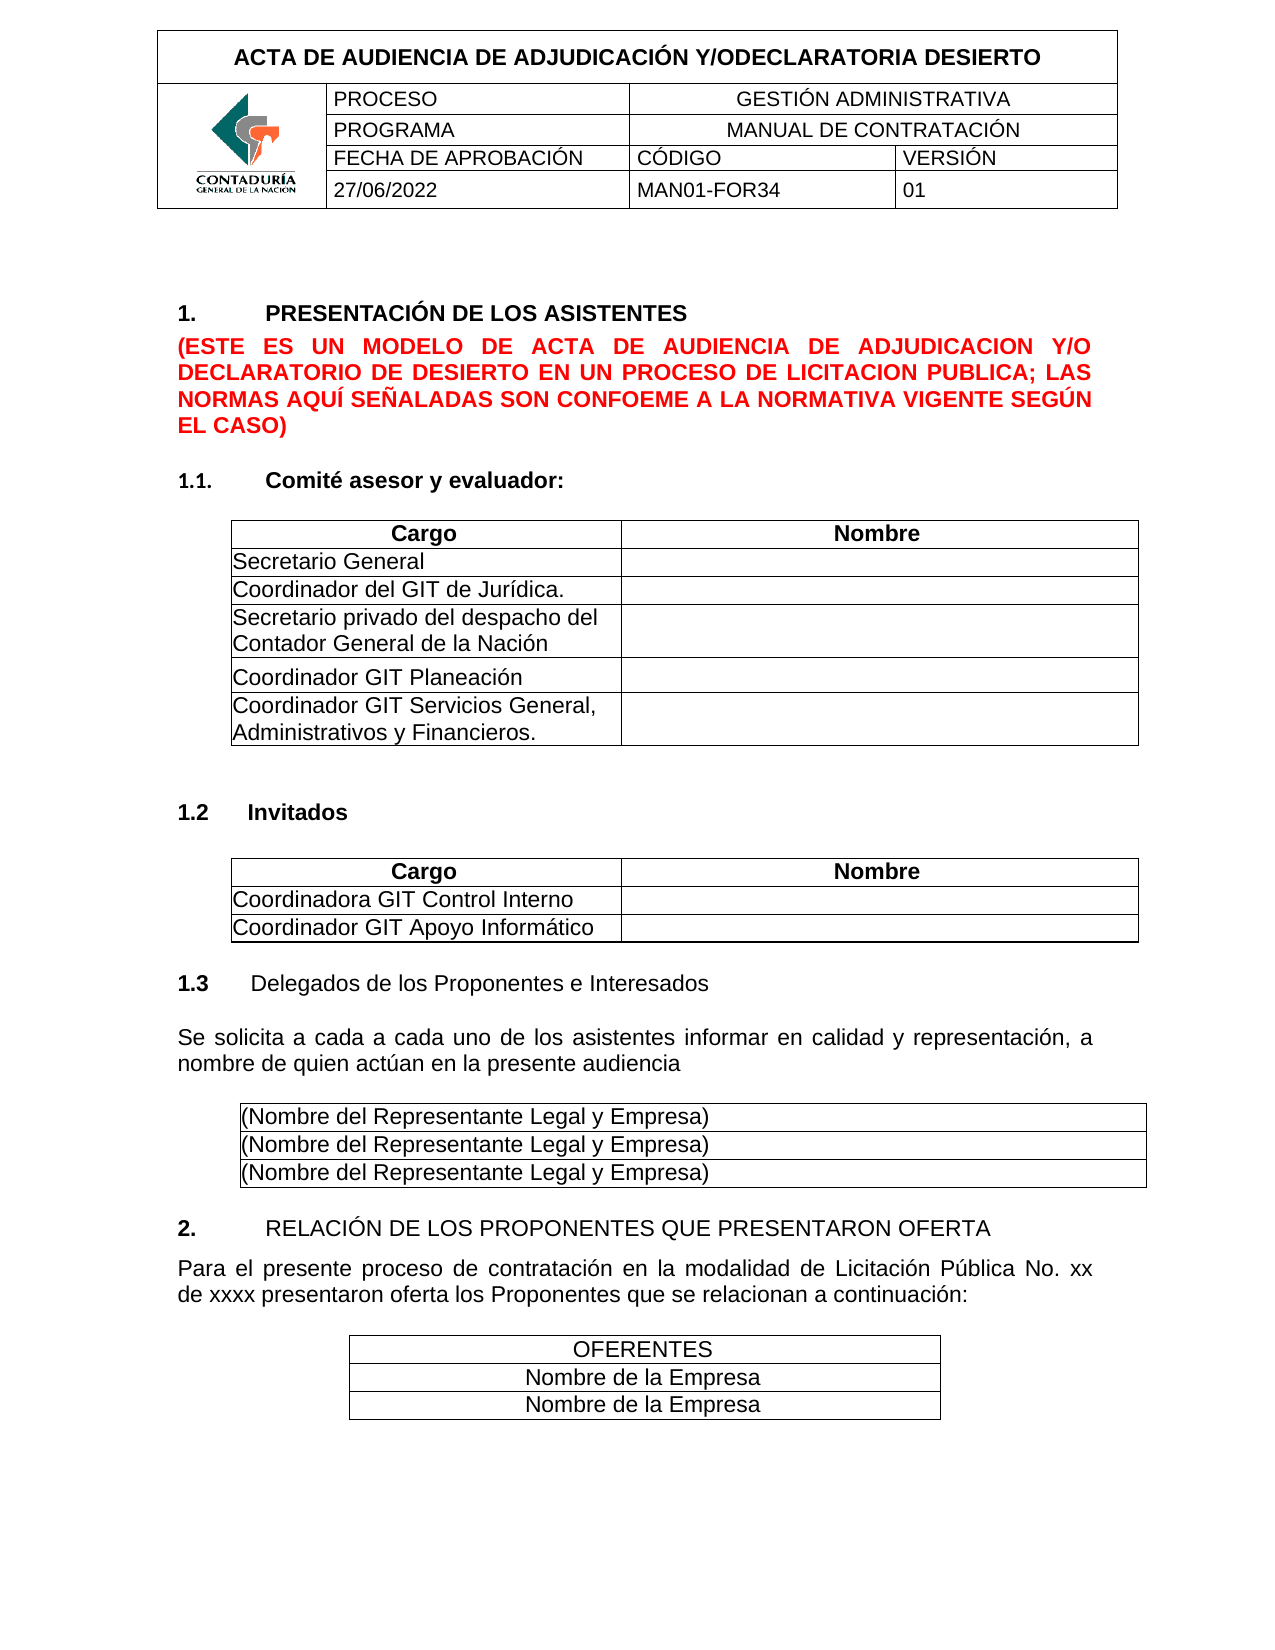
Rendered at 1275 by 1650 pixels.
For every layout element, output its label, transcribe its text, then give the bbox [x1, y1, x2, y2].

table_cell Secretario privado del despacho del Contador General de la Nación [232, 605, 621, 657]
table_header Nombre [622, 859, 1138, 886]
list Comité asesor y evaluador: [177, 466, 1093, 494]
table_cell [622, 577, 1138, 604]
table_cell (Nombre del Representante Legal y Empresa) [241, 1132, 1146, 1159]
table_cell [622, 693, 1138, 745]
table_cell [622, 605, 1138, 657]
table_cell Coordinador GIT Apoyo Informático [232, 915, 621, 941]
table_cell Secretario General [232, 549, 621, 576]
text (ESTE ES UN MODELO DE ACTA DE AUDIENCIA DE ADJUDICACION Y/O DECLARATORIO DE DESIERTO EN UN PROCESO DE LICITACION PUBLICA; LAS NORMAS AQUÍ SEÑALADAS SON CONFOEME A LA NORMATIVA VIGENTE SEGÚN EL CASO) [177, 333, 1093, 438]
table_header OFERENTES [350, 1336, 940, 1363]
table_cell [622, 658, 1138, 692]
table_cell Coordinador del GIT de Jurídica. [232, 577, 621, 604]
table_cell Coordinador GIT Servicios General, Administrativos y Financieros. [232, 693, 621, 745]
table_cell (Nombre del Representante Legal y Empresa) [241, 1160, 1146, 1187]
table_header Cargo [232, 859, 621, 886]
table_cell [622, 887, 1138, 913]
text Se solicita a cada a cada uno de los asistentes informar en calidad y representación, a nombre de quien actúan en la presente audiencia [177, 1024, 1093, 1077]
subtitle PRESENTACIÓN DE LOS ASISTENTES [177, 300, 1093, 327]
table_cell [622, 915, 1138, 941]
list RELACIÓN DE LOS PROPONENTES QUE PRESENTARON OFERTA [177, 1215, 1093, 1242]
table_header (Nombre del Representante Legal y Empresa) [241, 1104, 1146, 1131]
table_header Nombre [622, 521, 1138, 548]
list Delegados de los Proponentes e Interesados [177, 970, 1093, 996]
table_header Cargo [232, 521, 621, 548]
text Para el presente proceso de contratación en la modalidad de Licitación Pública No. xx de xxxx presentaron oferta los Proponentes que se relacionan a continuación: [177, 1255, 1093, 1308]
table_cell Coordinadora GIT Control Interno [232, 887, 621, 913]
table_cell Coordinador GIT Planeación [232, 658, 621, 692]
table_cell Nombre de la Empresa [350, 1364, 940, 1391]
subtitle Invitados [177, 799, 1093, 825]
table_cell [622, 549, 1138, 576]
picture [178, 85, 313, 198]
table_cell Nombre de la Empresa [350, 1392, 940, 1419]
